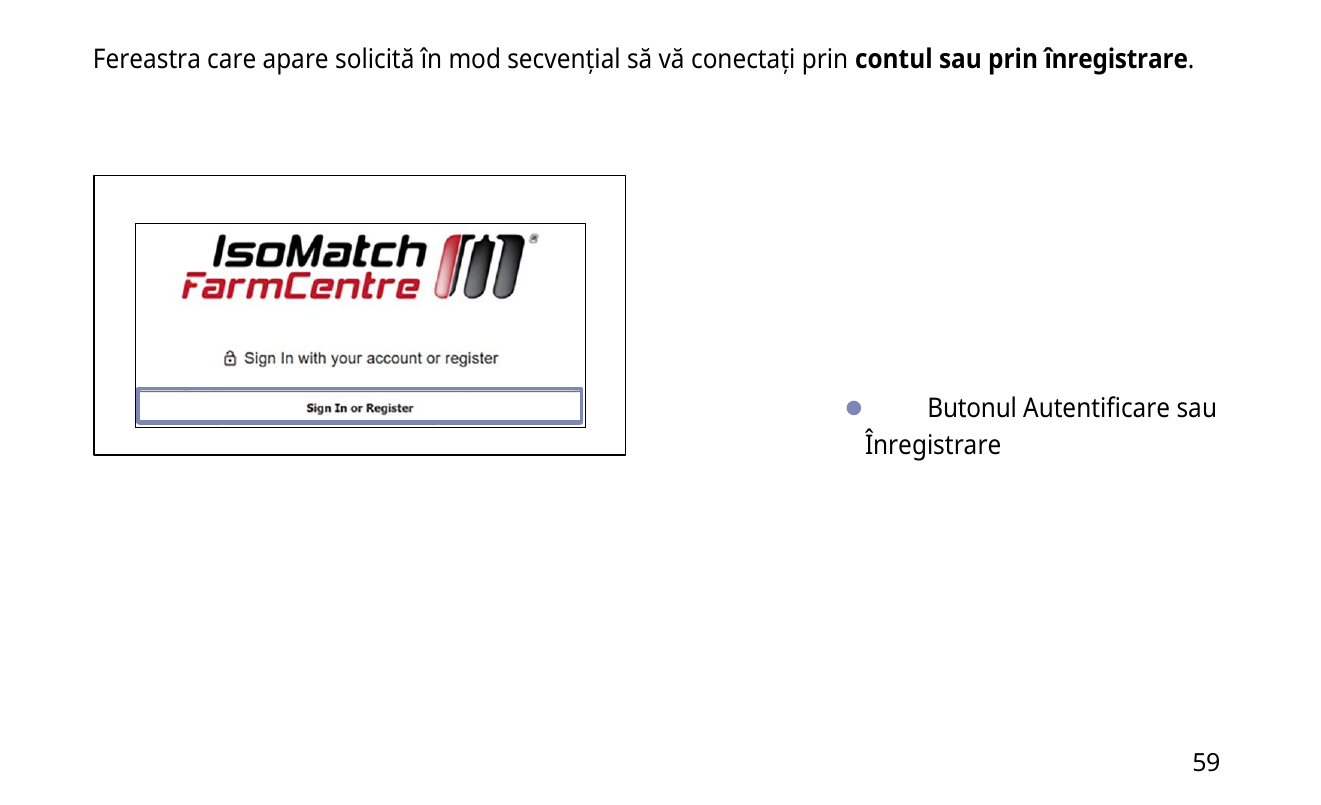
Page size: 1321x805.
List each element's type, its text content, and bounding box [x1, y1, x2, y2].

list Butonul Autentificare sau Înregistrare [844, 388, 1258, 462]
picture [136, 224, 585, 427]
picture [140, 390, 580, 420]
text Fereastra care apare solicită în mod secvențial să vă conectați prin contul sau prin înregistrare. [93, 39, 1258, 76]
